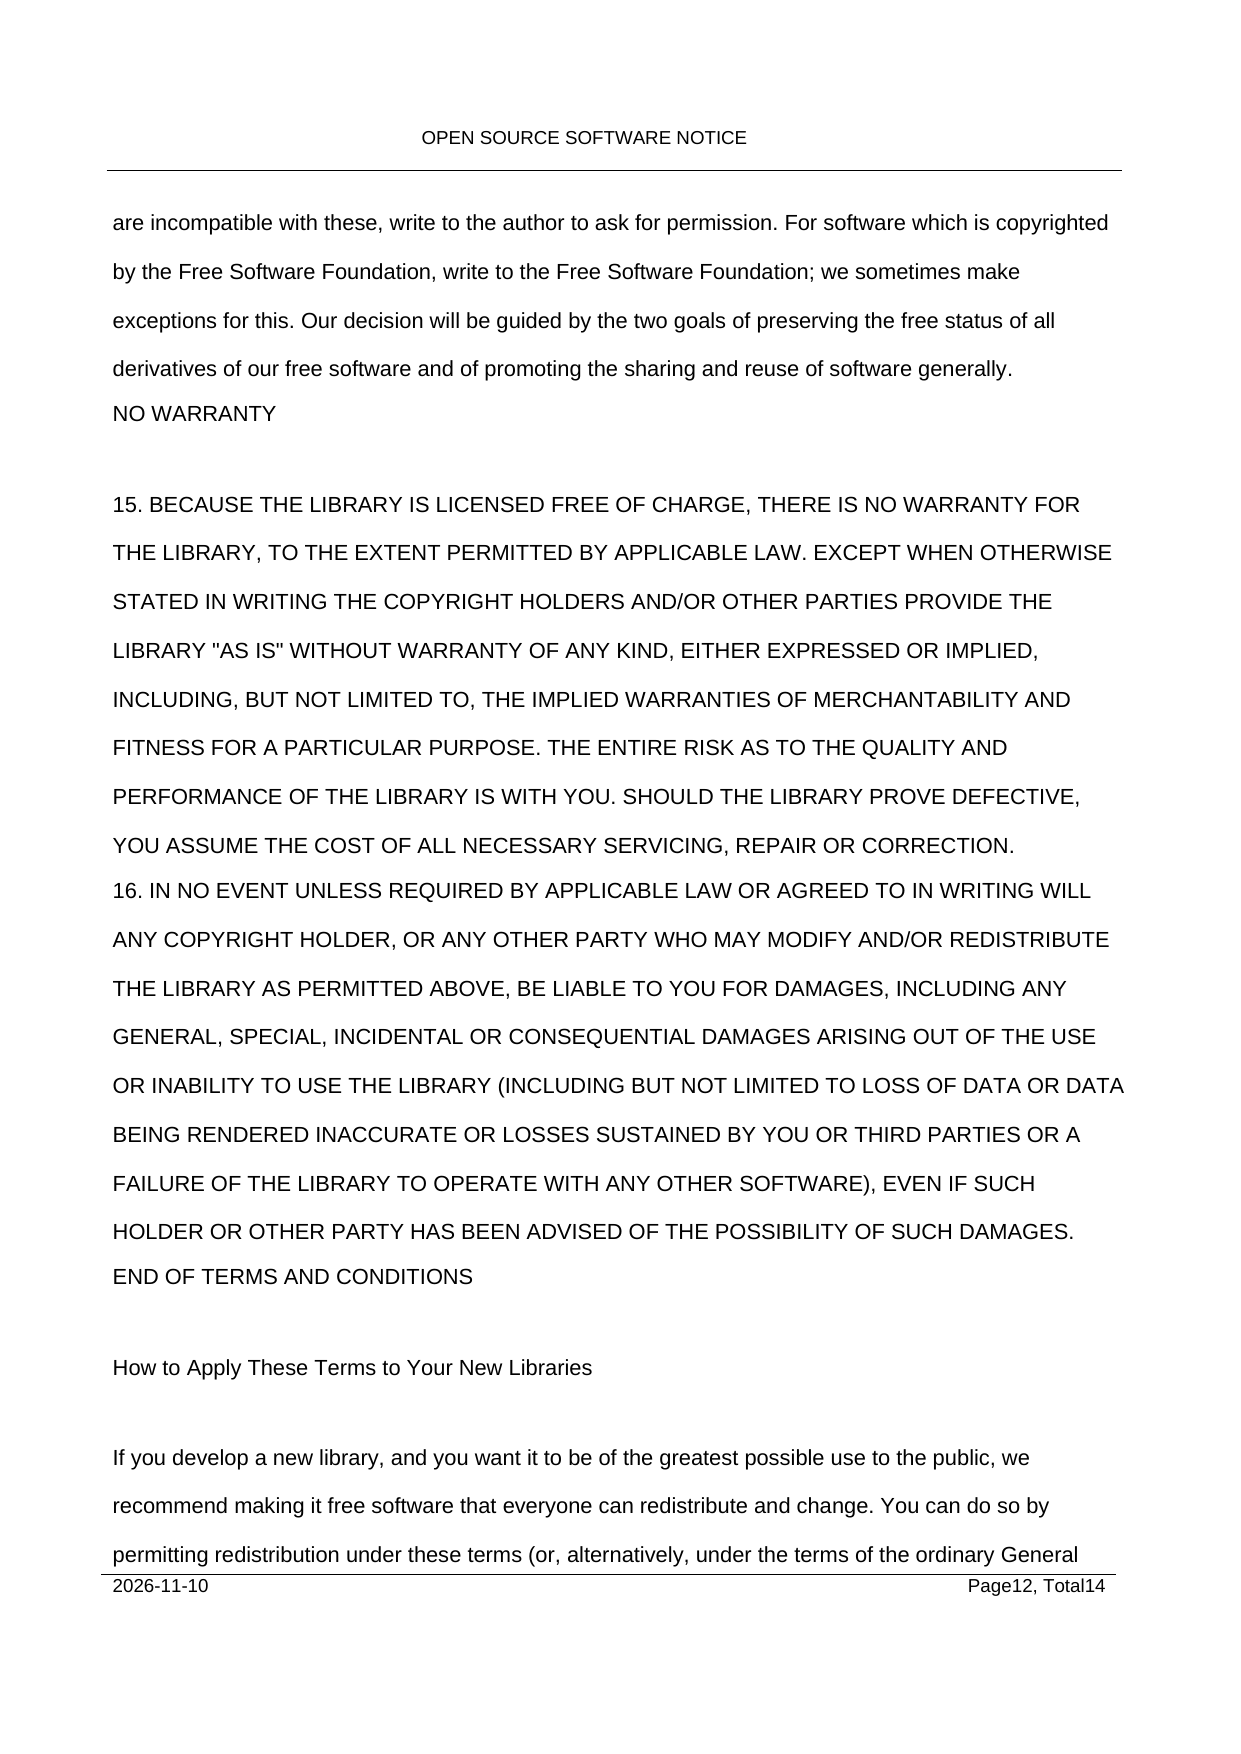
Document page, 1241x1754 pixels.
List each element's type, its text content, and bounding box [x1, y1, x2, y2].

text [112, 206, 1128, 385]
text 16. IN NO EVENT UNLESS REQUIRED BY APPLICABLE LAW OR AGREED TO IN WRITING WILL ANY COPYRIGHT HOLDER, OR ANY OTHER PARTY WHO MAY MODIFY AND/OR REDISTRIBUTE THE LIBRARY AS PERMITTED ABOVE, BE LIABLE TO YOU FOR DAMAGES, INCLUDING ANY GENERAL, SPECIAL, INCIDENTAL OR CONSEQUENTIAL DAMAGES ARISING OUT OF THE USE OR INABILITY TO USE THE LIBRARY (INCLUDING BUT NOT LIMITED TO LOSS OF DATA OR DATA BEING RENDERED INACCURATE OR LOSSES SUSTAINED BY YOU OR THIRD PARTIES OR A FAILURE OF THE LIBRARY TO OPERATE WITH ANY OTHER SOFTWARE), EVEN IF SUCH HOLDER OR OTHER PARTY HAS BEEN ADVISED OF THE POSSIBILITY OF SUCH DAMAGES. [112, 874, 1128, 1248]
text 15. BECAUSE THE LIBRARY IS LICENSED FREE OF CHARGE, THERE IS NO WARRANTY FOR THE LIBRARY, TO THE EXTENT PERMITTED BY APPLICABLE LAW. EXCEPT WHEN OTHERWISE STATED IN WRITING THE COPYRIGHT HOLDERS AND/OR OTHER PARTIES PROVIDE THE LIBRARY "AS IS" WITHOUT WARRANTY OF ANY KIND, EITHER EXPRESSED OR IMPLIED, INCLUDING, BUT NOT LIMITED TO, THE IMPLIED WARRANTIES OF MERCHANTABILITY AND FITNESS FOR A PARTICULAR PURPOSE. THE ENTIRE RISK AS TO THE QUALITY AND PERFORMANCE OF THE LIBRARY IS WITH YOU. SHOULD THE LIBRARY PROVE DEFECTIVE, YOU ASSUME THE COST OF ALL NECESSARY SERVICING, REPAIR OR CORRECTION. [112, 488, 1128, 862]
text How to Apply These Terms to Your New Libraries [112, 1351, 1128, 1383]
text NO WARRANTY [112, 398, 1128, 430]
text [112, 1441, 1128, 1571]
text END OF TERMS AND CONDITIONS [112, 1261, 1128, 1293]
